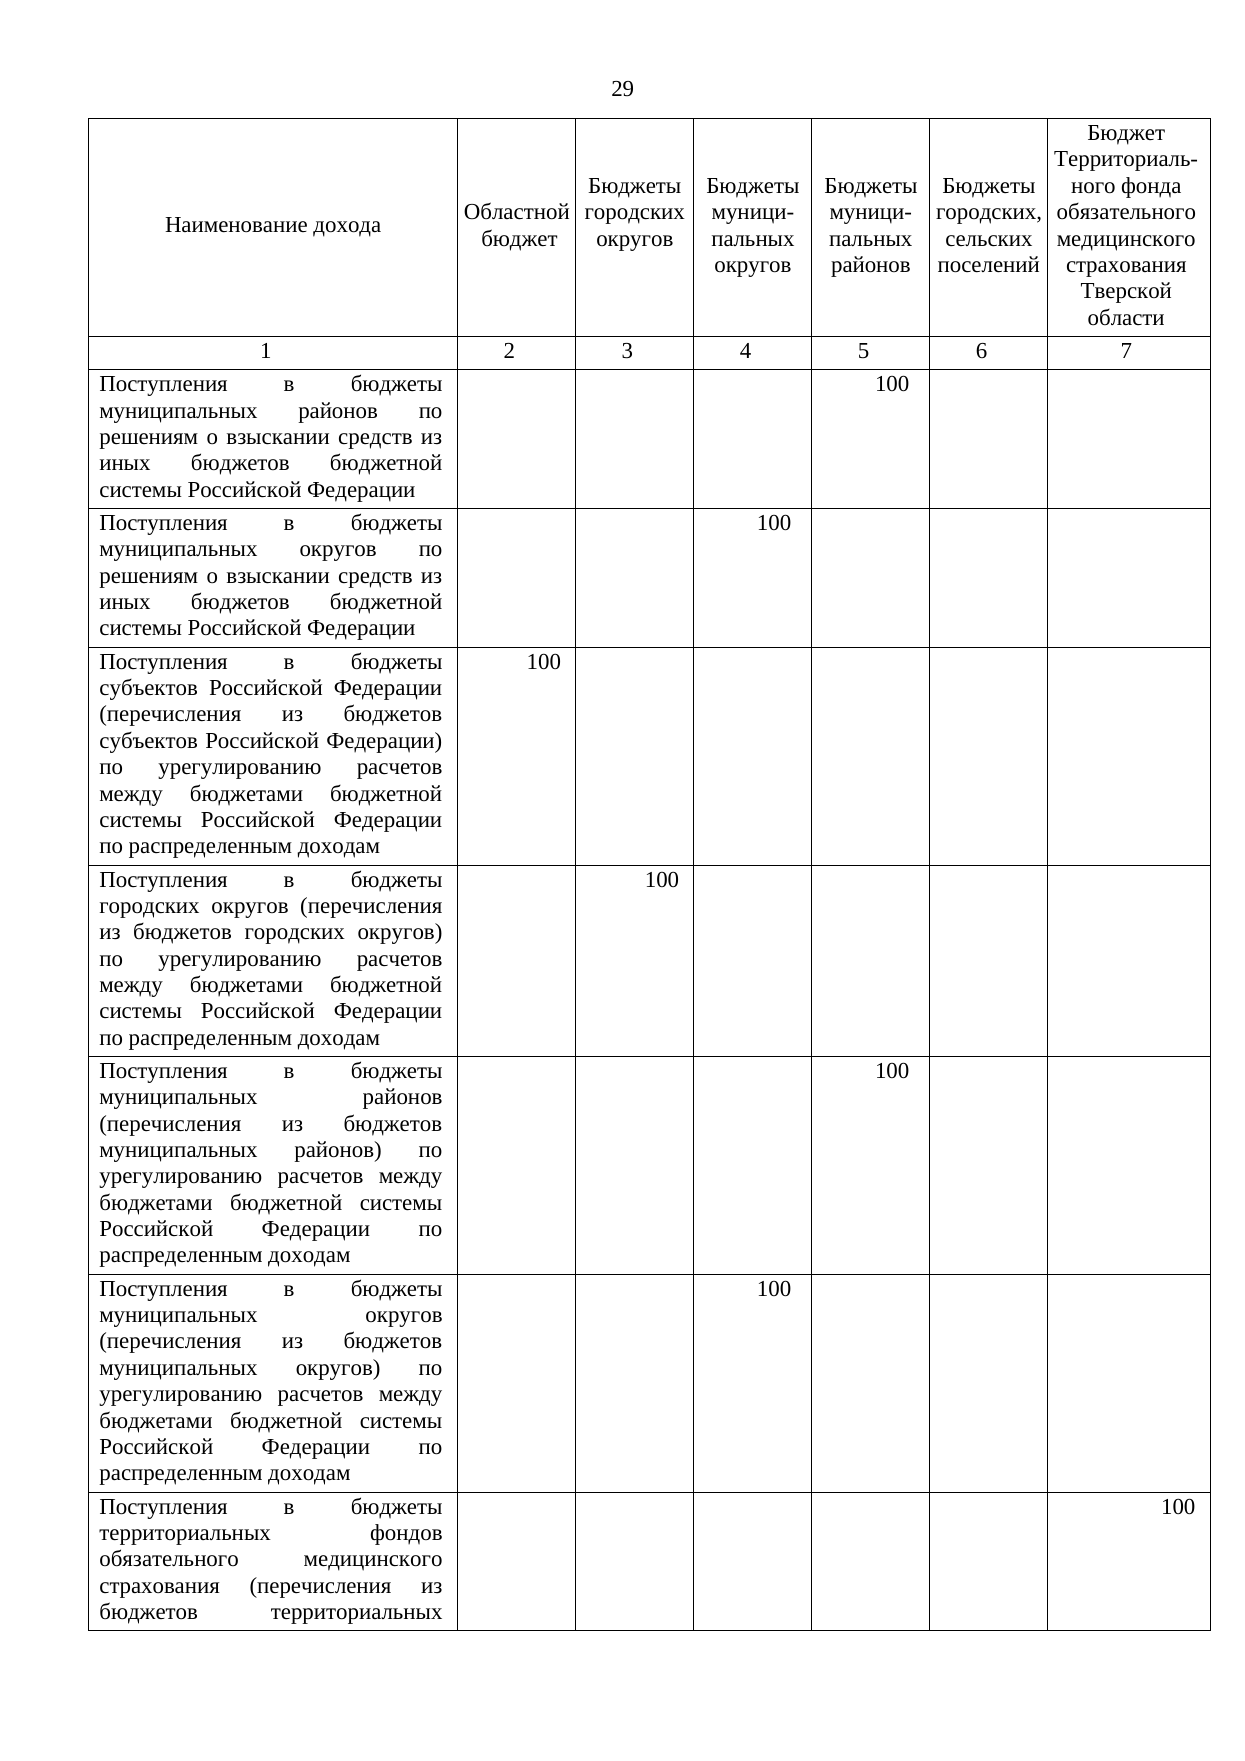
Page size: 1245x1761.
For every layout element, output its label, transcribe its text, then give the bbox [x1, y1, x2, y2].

table_cell [1048, 648, 1210, 864]
table_cell [576, 370, 693, 508]
table_cell [930, 370, 1047, 508]
table_cell Поступления в бюджеты муниципальных округов по решениям о взыскании средств из иных бюджетов бюджетной системы Российской Федерации [89, 509, 457, 647]
table_header Бюджет Территориаль- ного фонда обязательного медицинского страхования Тверской области [1048, 119, 1210, 336]
table_cell [458, 1057, 575, 1274]
table_cell [930, 1493, 1047, 1630]
table_cell [694, 648, 811, 864]
table_cell 3 [576, 337, 693, 369]
table_cell 100 [694, 509, 811, 647]
table_cell [812, 866, 929, 1056]
table_cell [458, 1493, 575, 1630]
table_cell Поступления в бюджеты муниципальных районов по решениям о взыскании средств из иных бюджетов бюджетной системы Российской Федерации [89, 370, 457, 508]
table_cell Поступления в бюджеты городских округов (перечисления из бюджетов городских округов) по урегулированию расчетов между бюджетами бюджетной системы Российской Федерации по распределенным доходам [89, 866, 457, 1056]
table_cell [694, 370, 811, 508]
table_header Областной бюджет [458, 119, 575, 336]
table_cell 5 [812, 337, 929, 369]
table_cell Поступления в бюджеты субъектов Российской Федерации (перечисления из бюджетов субъектов Российской Федерации) по урегулированию расчетов между бюджетами бюджетной системы Российской Федерации по распределенным доходам [89, 648, 457, 864]
table_cell [576, 509, 693, 647]
table_cell [576, 648, 693, 864]
table_cell [1048, 370, 1210, 508]
table_cell [930, 1275, 1047, 1492]
table_cell [1048, 1275, 1210, 1492]
table_cell [930, 509, 1047, 647]
table_cell [930, 866, 1047, 1056]
table_cell 4 [694, 337, 811, 369]
table_cell [694, 1493, 811, 1630]
table_cell 100 [694, 1275, 811, 1492]
table_cell [694, 1057, 811, 1274]
table_header Бюджеты муници-пальных районов [812, 119, 929, 336]
table_cell [576, 1057, 693, 1274]
table_cell [930, 1057, 1047, 1274]
table_cell 100 [1048, 1493, 1210, 1630]
table_cell [812, 648, 929, 864]
table_header Наименование дохода [89, 119, 457, 336]
table_cell [458, 370, 575, 508]
table_cell [1048, 866, 1210, 1056]
table_header Бюджеты городских, сельских поселений [930, 119, 1047, 336]
table_cell [1048, 1057, 1210, 1274]
table_cell [812, 509, 929, 647]
table_cell 1 [89, 337, 457, 369]
table_cell [694, 866, 811, 1056]
table_cell [930, 648, 1047, 864]
table_cell Поступления в бюджеты муниципальных районов (перечисления из бюджетов муниципальных районов) по урегулированию расчетов между бюджетами бюджетной системы Российской Федерации по распределенным доходам [89, 1057, 457, 1274]
table_cell [458, 509, 575, 647]
table_cell [812, 1493, 929, 1630]
table_cell [576, 1493, 693, 1630]
table_cell [458, 866, 575, 1056]
table_cell 100 [576, 866, 693, 1056]
table_cell [576, 1275, 693, 1492]
table_cell 100 [458, 648, 575, 864]
table_cell Поступления в бюджеты муниципальных округов (перечисления из бюджетов муниципальных округов) по урегулированию расчетов между бюджетами бюджетной системы Российской Федерации по распределенным доходам [89, 1275, 457, 1492]
table_cell [1048, 509, 1210, 647]
table_cell 2 [458, 337, 575, 369]
table_header Бюджеты муници-пальных округов [694, 119, 811, 336]
table_cell [812, 1275, 929, 1492]
table_header Бюджеты городских округов [576, 119, 693, 336]
table_cell 100 [812, 1057, 929, 1274]
table_cell 100 [812, 370, 929, 508]
table_cell [458, 1275, 575, 1492]
table_cell 6 [930, 337, 1047, 369]
table_cell 7 [1048, 337, 1210, 369]
